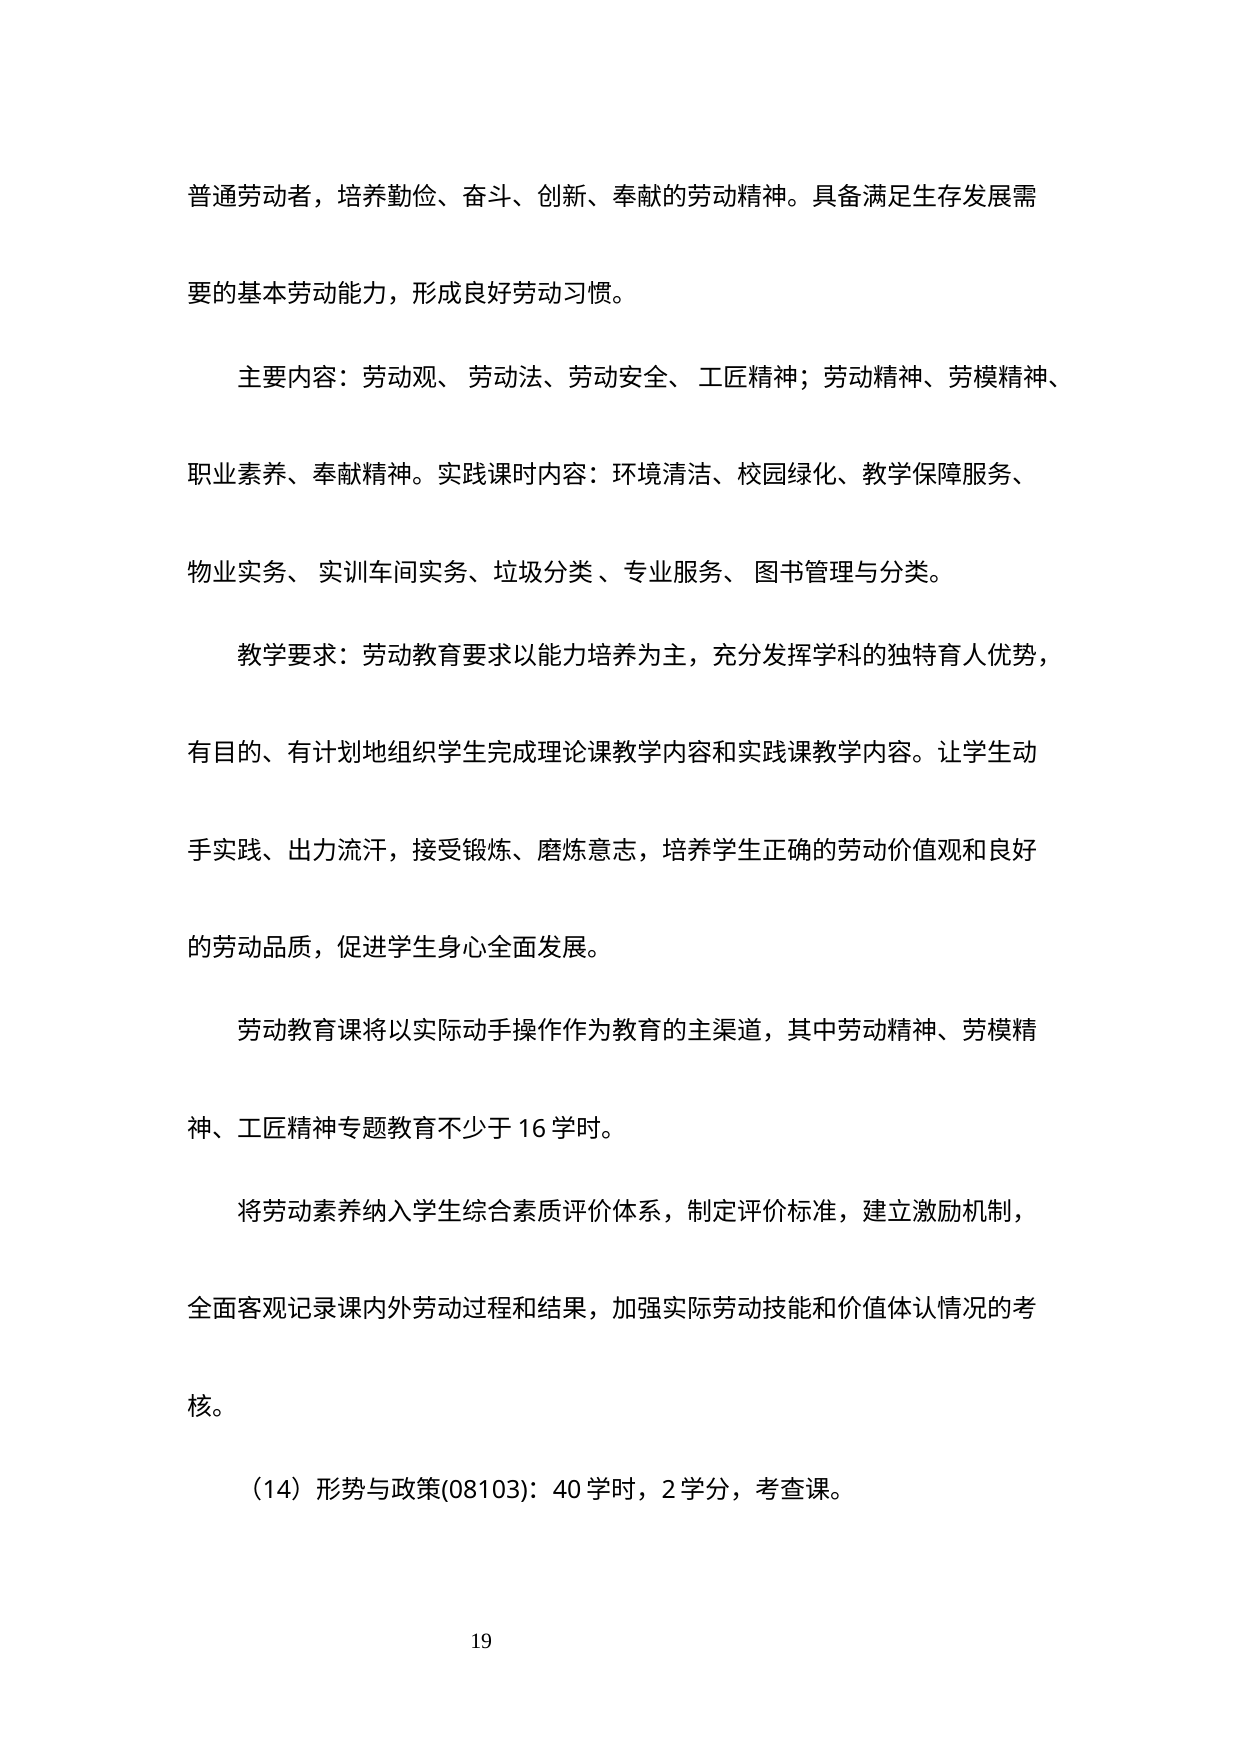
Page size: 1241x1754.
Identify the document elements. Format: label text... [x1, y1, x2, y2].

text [187, 162, 1053, 324]
text 教学要求：劳动教育要求以能力培养为主，充分发挥学科的独特育人优势，有目的、有计划地组织学生完成理论课教学内容和实践课教学内容。让学生动手实践、出力流汗，接受锻炼、磨炼意志，培养学生正确的劳动价值观和良好的劳动品质，促进学生身心全面发展。 [187, 621, 1053, 978]
text 主要内容：劳动观、 劳动法、劳动安全、 工匠精神；劳动精神、劳模精神、职业素养、奉献精神。实践课时内容：环境清洁、校园绿化、教学保障服务、物业实务、 实训车间实务、垃圾分类 、专业服务、 图书管理与分类。 [187, 343, 1053, 603]
text （14）形势与政策(08103)：40学时，2学分，考查课。 [187, 1455, 1053, 1520]
text 劳动教育课将以实际动手操作作为教育的主渠道，其中劳动精神、劳模精神、工匠精神专题教育不少于16学时。 [187, 996, 1053, 1159]
text 将劳动素养纳入学生综合素质评价体系，制定评价标准，建立激励机制，全面客观记录课内外劳动过程和结果，加强实际劳动技能和价值体认情况的考核。 [187, 1177, 1053, 1437]
